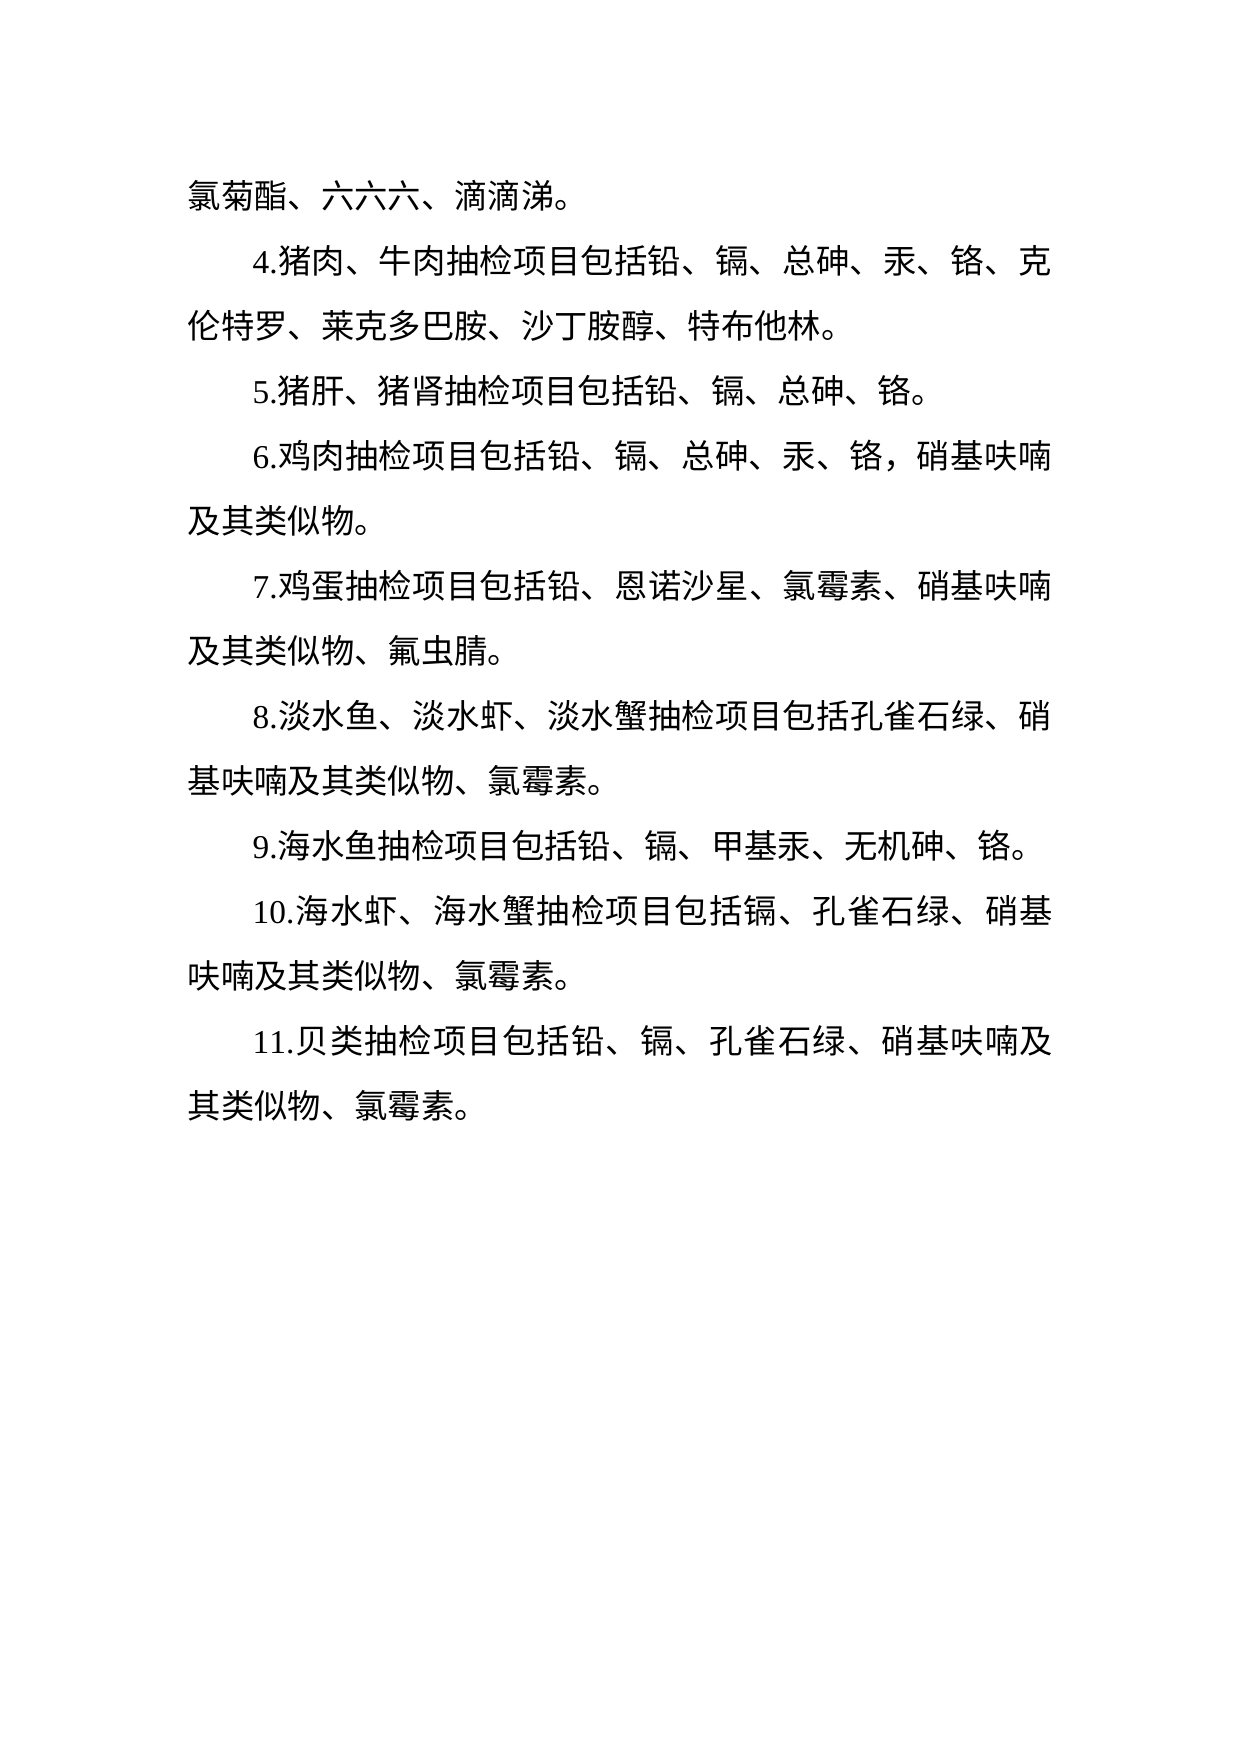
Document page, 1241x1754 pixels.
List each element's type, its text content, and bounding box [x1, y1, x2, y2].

text 10.海水虾、海水蟹抽检项目包括镉、孔雀石绿、硝基呋喃及其类似物、氯霉素。 [187, 877, 1053, 1007]
text 11.贝类抽检项目包括铅、镉、孔雀石绿、硝基呋喃及其类似物、氯霉素。 [187, 1007, 1053, 1137]
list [187, 162, 1053, 227]
text 5.猪肝、猪肾抽检项目包括铅、镉、总砷、铬。 [187, 357, 1053, 422]
text 9.海水鱼抽检项目包括铅、镉、甲基汞、无机砷、铬。 [187, 812, 1053, 877]
text 6.鸡肉抽检项目包括铅、镉、总砷、汞、铬，硝基呋喃及其类似物。 [187, 422, 1053, 552]
text 4.猪肉、牛肉抽检项目包括铅、镉、总砷、汞、铬、克伦特罗、莱克多巴胺、沙丁胺醇、特布他林。 [187, 227, 1053, 357]
text 8.淡水鱼、淡水虾、淡水蟹抽检项目包括孔雀石绿、硝基呋喃及其类似物、氯霉素。 [187, 682, 1053, 812]
text 7.鸡蛋抽检项目包括铅、恩诺沙星、氯霉素、硝基呋喃及其类似物、氟虫腈。 [187, 552, 1053, 682]
